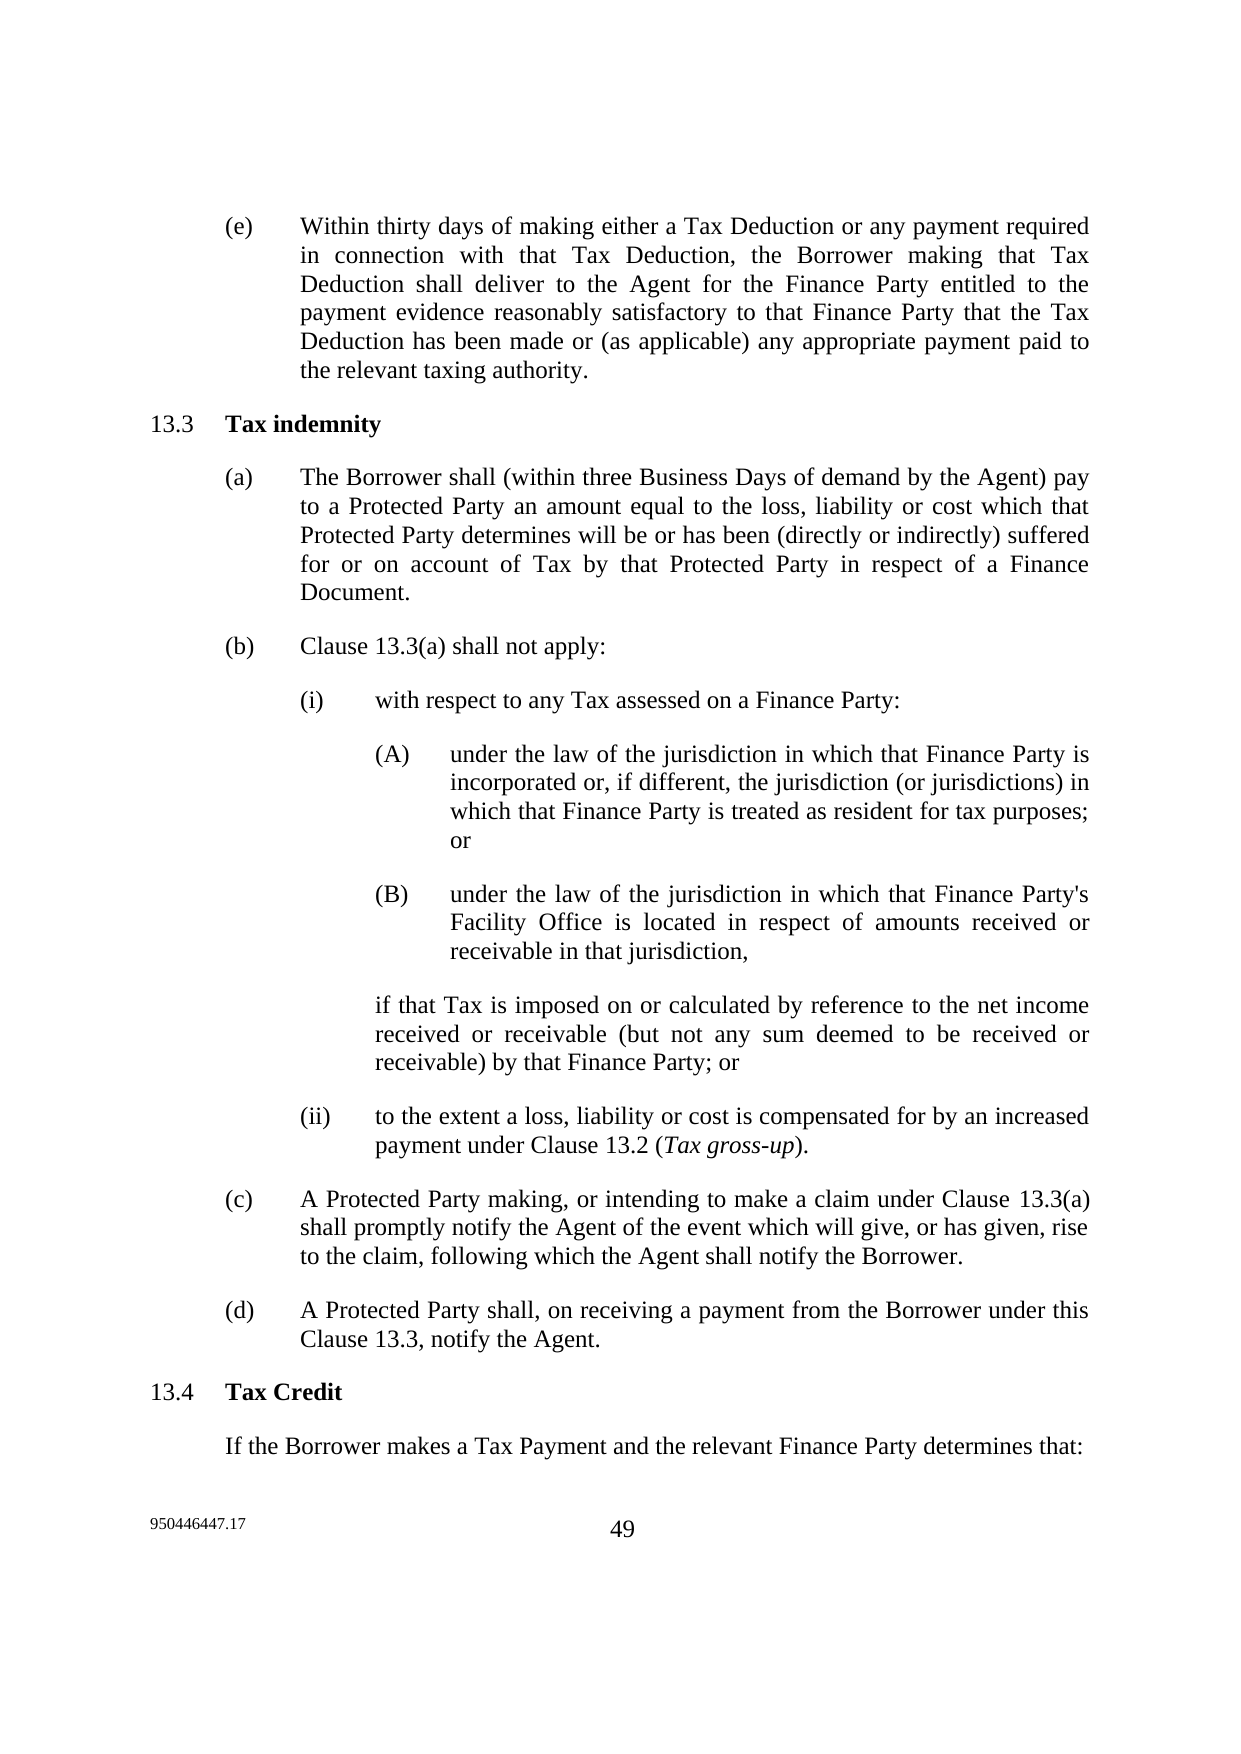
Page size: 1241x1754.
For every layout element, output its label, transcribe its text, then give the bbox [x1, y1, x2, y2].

text Tax Credit [150, 1377, 1090, 1406]
text if that Tax is imposed on or calculated by reference to the net income received or receivable (but not any sum deemed to be received or receivable) by that Finance Party; or [375, 990, 1090, 1076]
text under the law of the jurisdiction in which that Finance Party is incorporated or, if different, the jurisdiction (or jurisdictions) in which that Finance Party is treated as resident for tax purposes; or [375, 739, 1090, 854]
text The Borrower shall (within three Business Days of demand by the Agent) pay to a Protected Party an amount equal to the loss, liability or cost which that Protected Party determines will be or has been (directly or indirectly) suffered for or on account of Tax by that Protected Party in respect of a Finance Document. [225, 462, 1090, 606]
text Clause 13.3(a) shall not apply: [225, 631, 1090, 660]
text If the Borrower makes a Tax Payment and the relevant Finance Party determines that: [225, 1431, 1090, 1460]
text Tax indemnity [150, 409, 1090, 437]
text A Protected Party shall, on receiving a payment from the Borrower under this Clause 13.3, notify the Agent. [225, 1295, 1090, 1352]
text Within thirty days of making either a Tax Deduction or any payment required in connection with that Tax Deduction, the Borrower making that Tax Deduction shall deliver to the Agent for the Finance Party entitled to the payment evidence reasonably satisfactory to that Finance Party that the Tax Deduction has been made or (as applicable) any appropriate payment paid to the relevant taxing authority. [225, 211, 1090, 384]
text to the extent a loss, liability or cost is compensated for by an increased payment under Clause 13.2 (Tax gross-up). [300, 1101, 1090, 1159]
text under the law of the jurisdiction in which that Finance Party's Facility Office is located in respect of amounts received or receivable in that jurisdiction, [375, 879, 1090, 965]
text with respect to any Tax assessed on a Finance Party: [300, 685, 1090, 714]
text A Protected Party making, or intending to make a claim under Clause 13.3(a) shall promptly notify the Agent of the event which will give, or has given, rise to the claim, following which the Agent shall notify the Borrower. [225, 1184, 1090, 1270]
